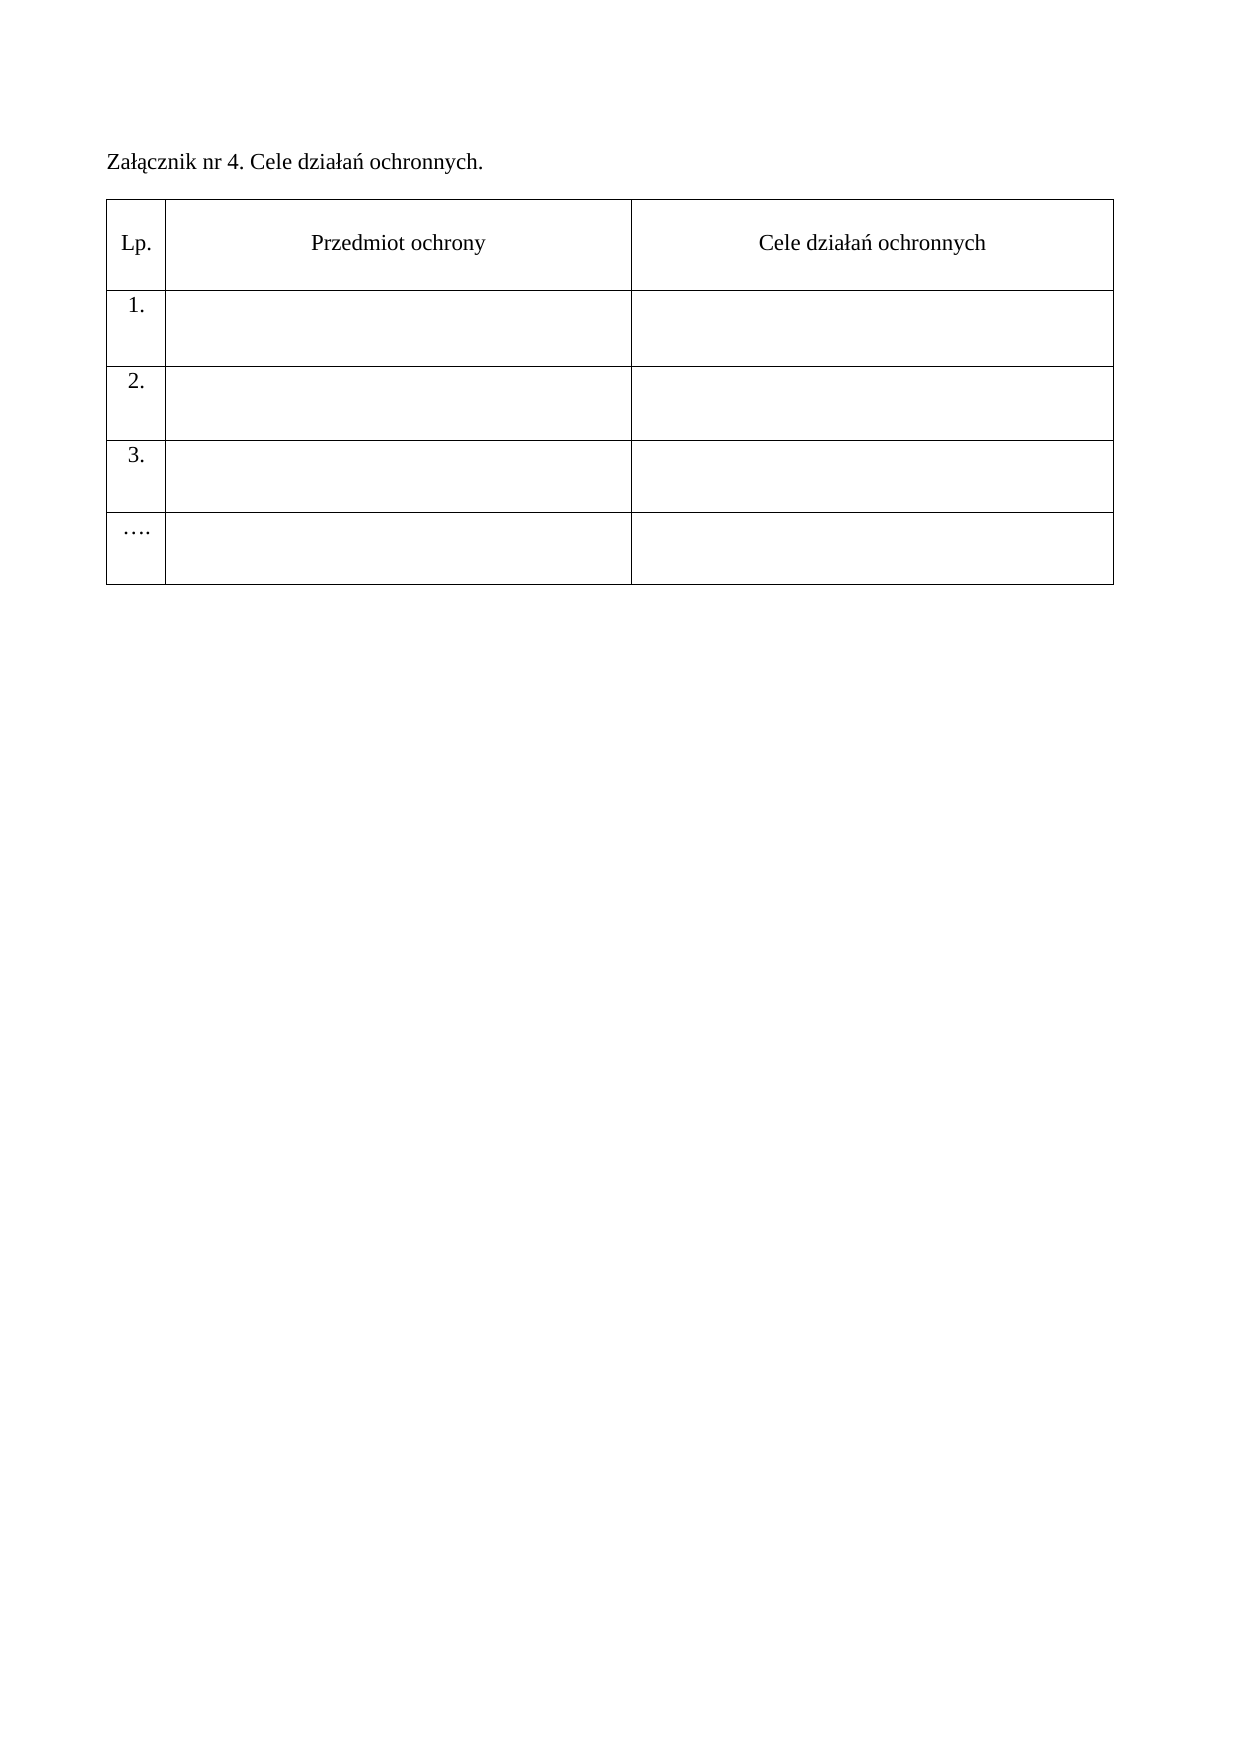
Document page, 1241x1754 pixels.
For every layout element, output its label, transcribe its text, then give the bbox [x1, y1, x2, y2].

table_cell [632, 441, 1113, 512]
text Załącznik nr 4. Cele działań ochronnych. [106, 148, 1134, 174]
table_header Cele działań ochronnych [632, 200, 1113, 290]
table_cell [166, 291, 631, 366]
table_cell [632, 291, 1113, 366]
table_cell 3. [107, 441, 165, 512]
table_cell [166, 441, 631, 512]
table_cell [166, 513, 631, 584]
table_header Przedmiot ochrony [166, 200, 631, 290]
table_cell [632, 367, 1113, 439]
table_cell [166, 367, 631, 439]
table_cell [632, 513, 1113, 584]
table_header Lp. [107, 200, 165, 290]
table_cell 1. [107, 291, 165, 366]
table_cell 2. [107, 367, 165, 439]
table_cell …. [107, 513, 165, 584]
